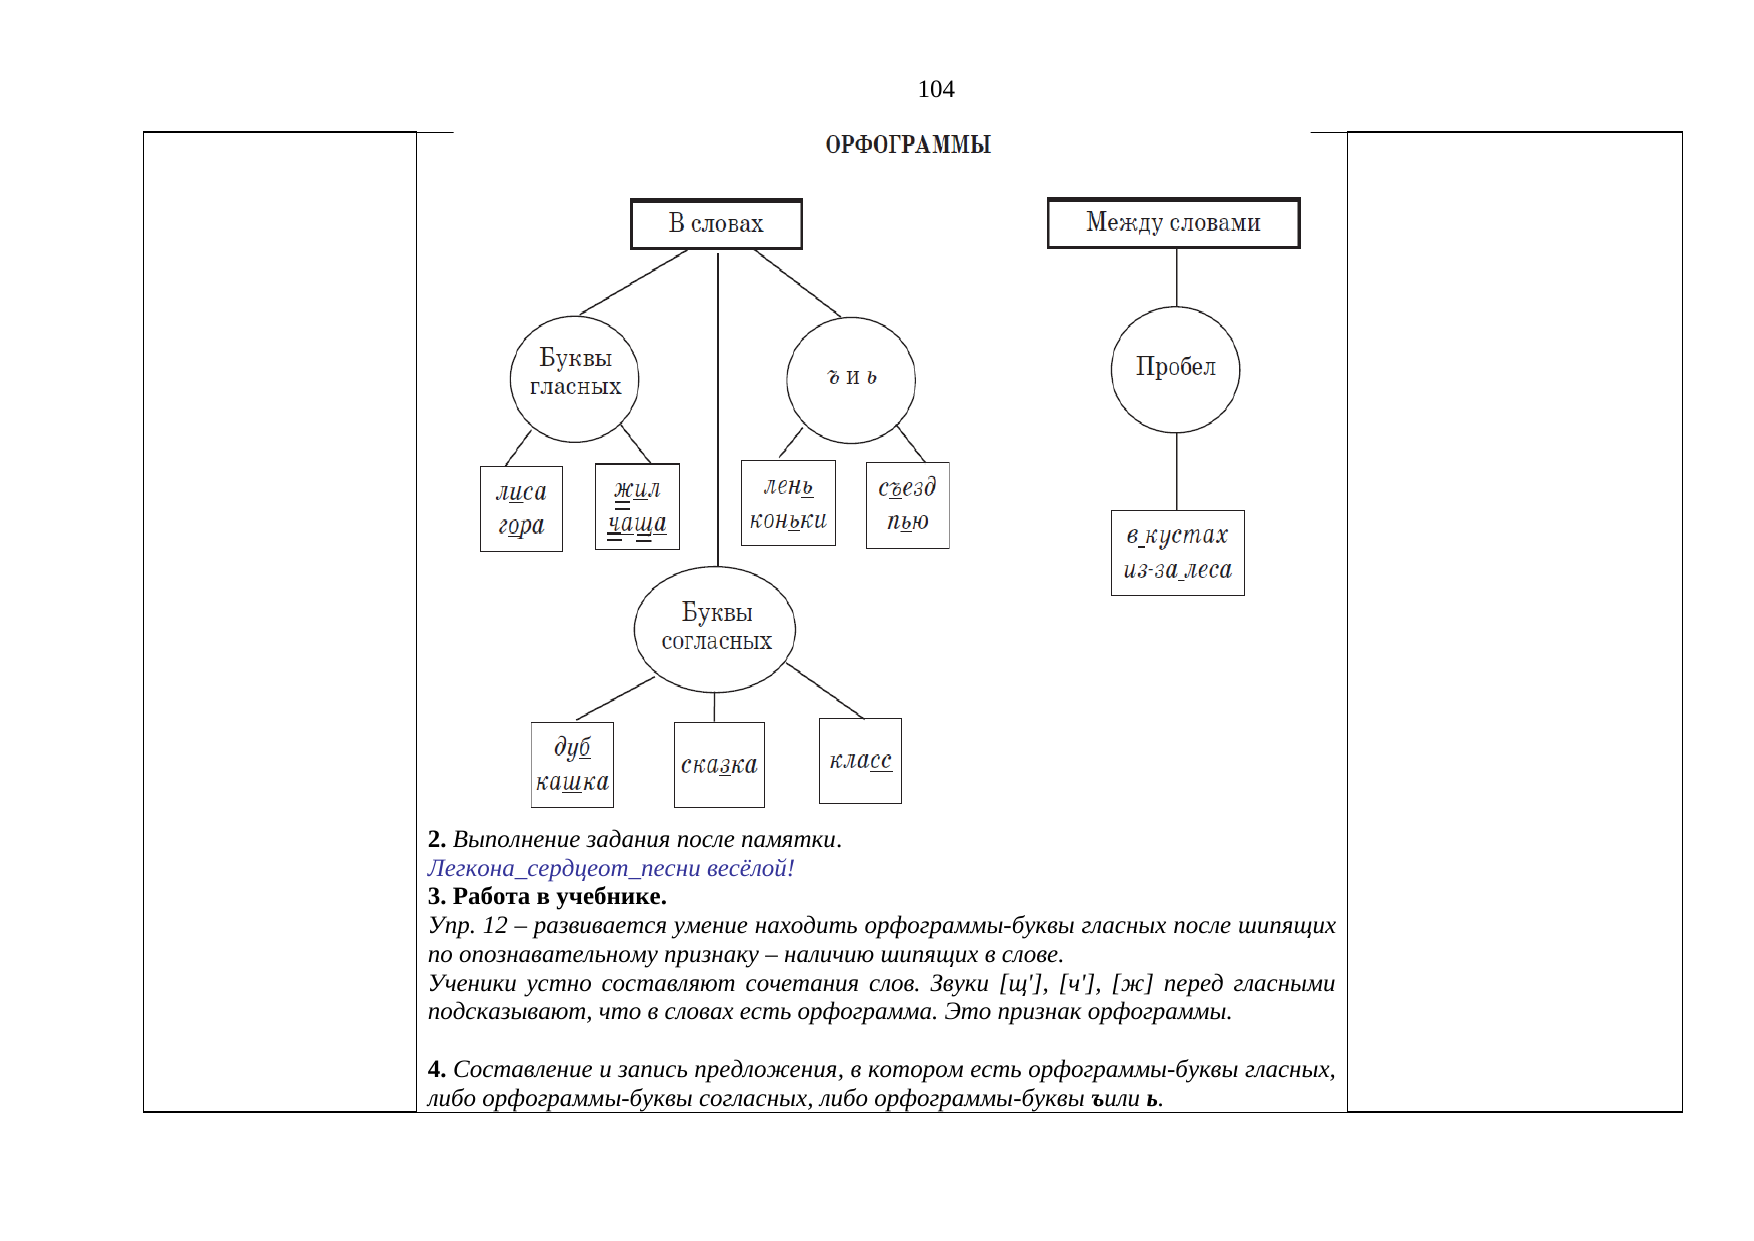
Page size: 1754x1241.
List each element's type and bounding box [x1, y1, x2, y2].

table_cell [417, 133, 1347, 1111]
table_cell [1348, 133, 1682, 1111]
table_cell [144, 133, 416, 1111]
